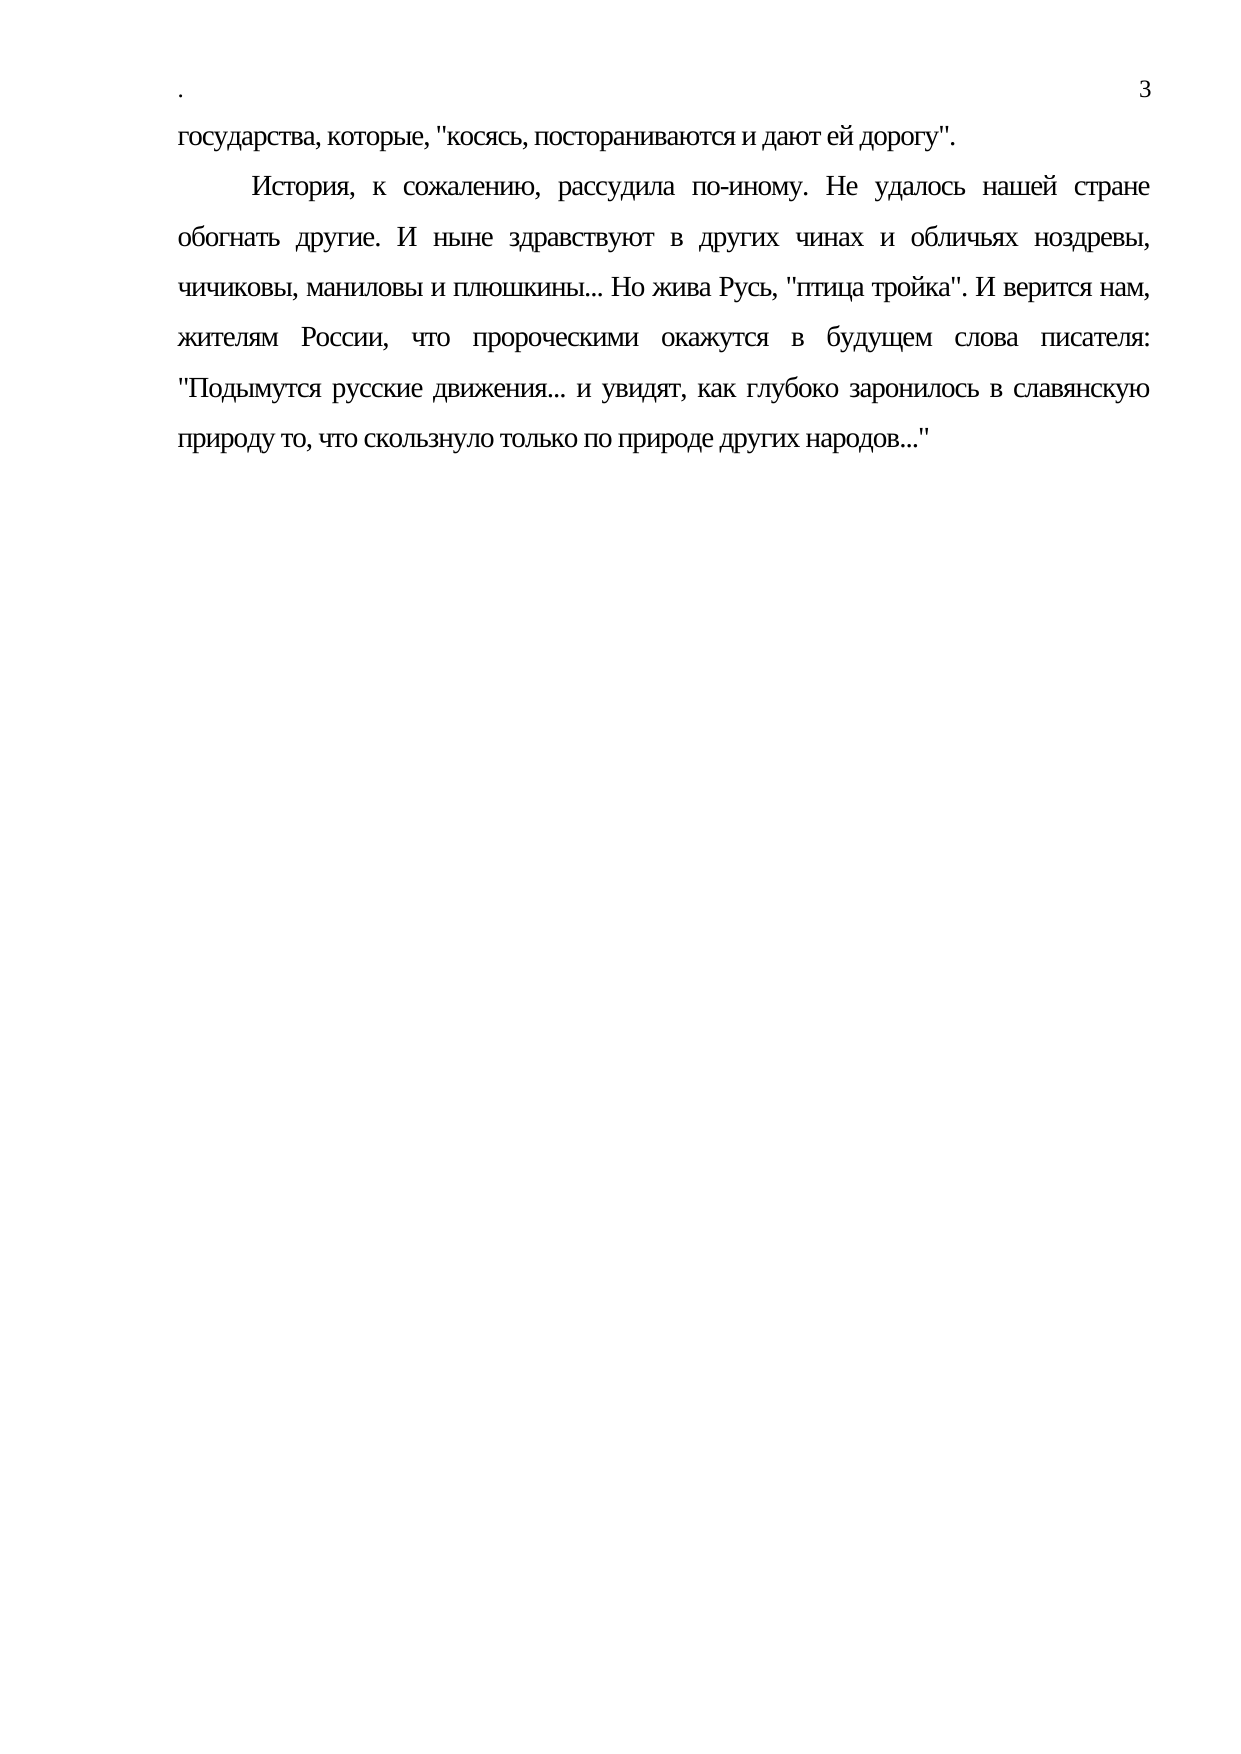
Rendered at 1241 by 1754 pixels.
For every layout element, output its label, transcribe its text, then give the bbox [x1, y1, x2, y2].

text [177, 118, 1152, 152]
text История, к сожалению, рассудила по-иному. Не удалось нашей стране обогнать другие. И ныне здравствуют в других чинах и обличьях ноздревы, чичиковы, маниловы и плюшкины... Но жива Русь, "птица тройка". И верится нам, жителям России, что пророческими окажутся в будущем слова писателя: "Подымутся русские движения... и увидят, как глубоко заронилось в славянскую природу то, что скользнуло только по природе других народов..." [177, 168, 1152, 453]
